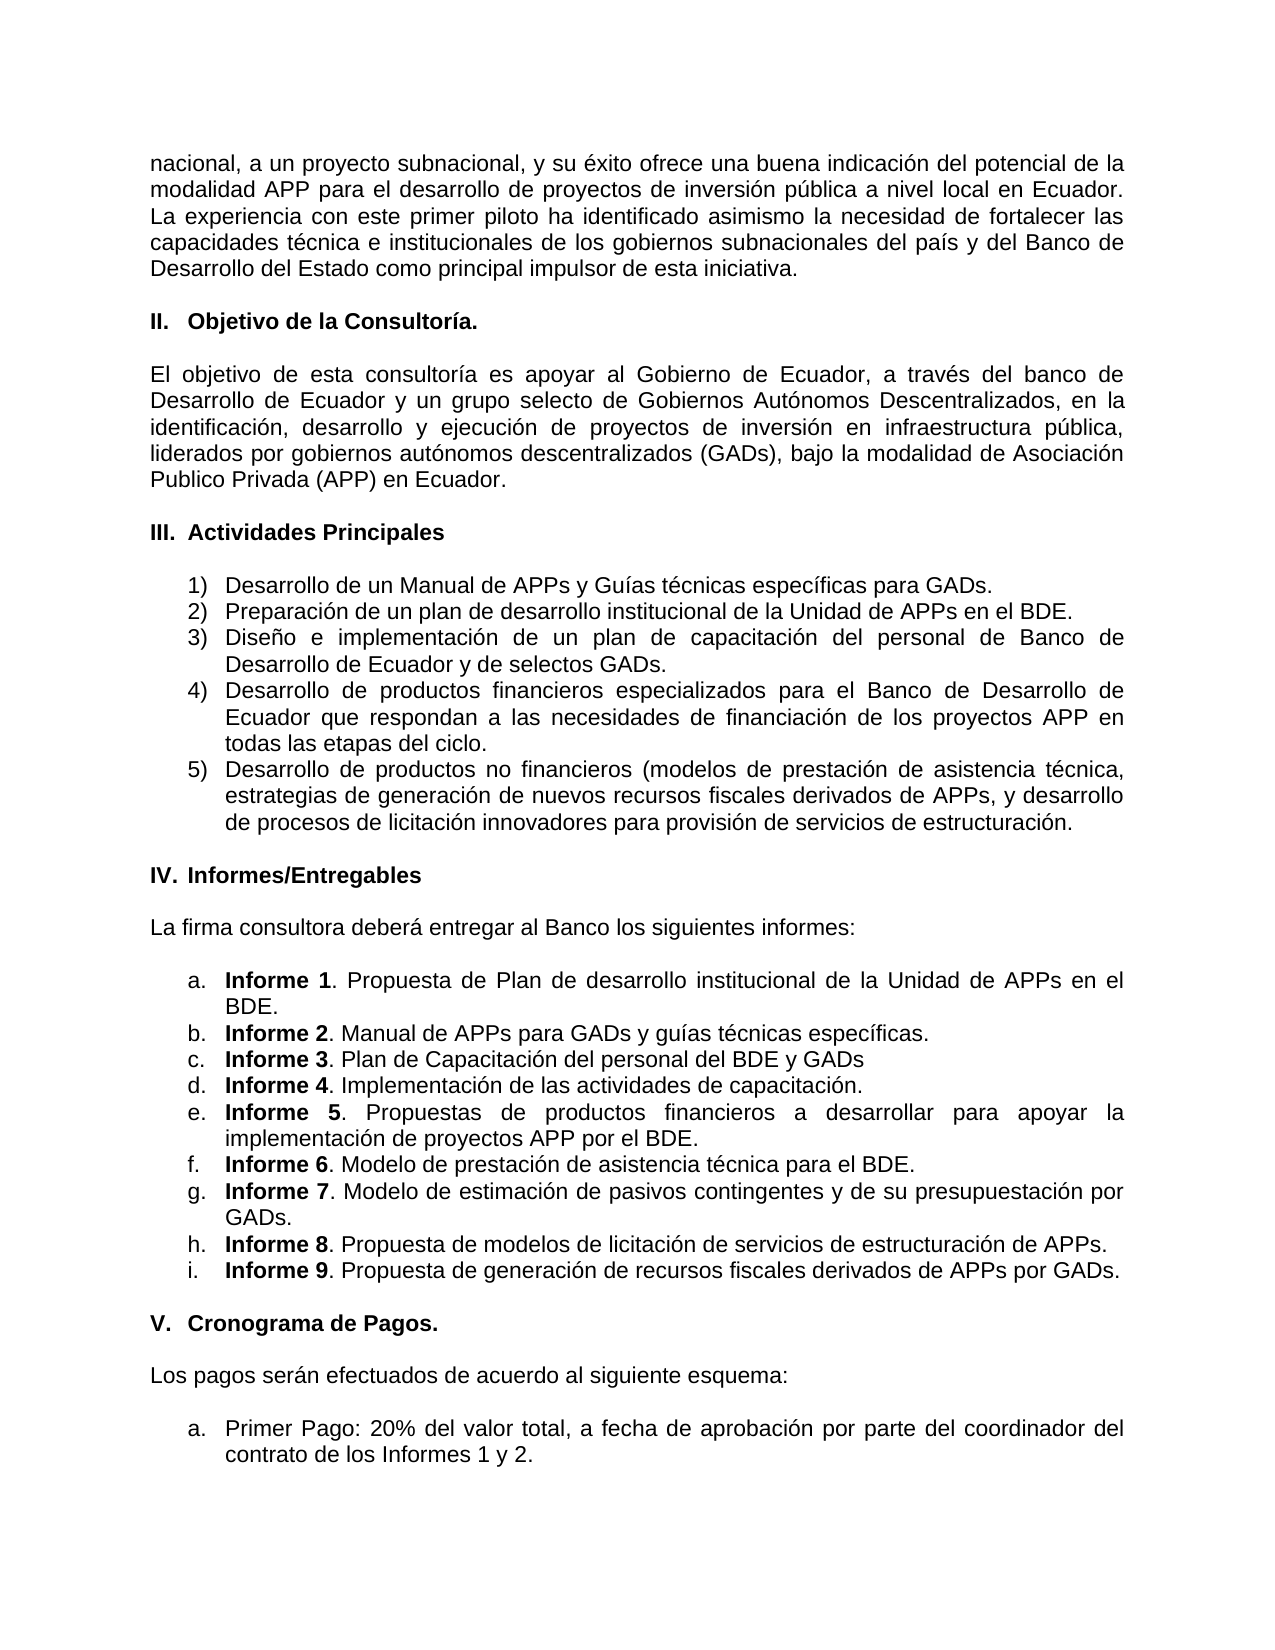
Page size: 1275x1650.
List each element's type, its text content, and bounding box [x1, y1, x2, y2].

list Informe 9. Propuesta de generación de recursos fiscales derivados de APPs por GADs. [187, 1257, 1125, 1283]
list Objetivo de la Consultoría. [150, 308, 1125, 334]
list Desarrollo de un Manual de APPs y Guías técnicas específicas para GADs. [187, 572, 1125, 598]
text Los pagos serán efectuados de acuerdo al siguiente esquema: [150, 1362, 1125, 1389]
text La firma consultora deberá entregar al Banco los siguientes informes: [150, 914, 1125, 941]
list Diseño e implementación de un plan de capacitación del personal de Banco de Desarrollo de Ecuador y de selectos GADs. [187, 624, 1125, 677]
list Informe 2. Manual de APPs para GADs y guías técnicas específicas. [187, 1020, 1125, 1046]
list Desarrollo de productos no financieros (modelos de prestación de asistencia técnica, estrategias de generación de nuevos recursos fiscales derivados de APPs, y desarrollo de procesos de licitación innovadores para provisión de servicios de estructuración. [187, 756, 1125, 835]
list Cronograma de Pagos. [150, 1309, 1125, 1336]
list Informe 5. Propuestas de productos financieros a desarrollar para apoyar la implementación de proyectos APP por el BDE. [187, 1099, 1125, 1151]
list Informe 1. Propuesta de Plan de desarrollo institucional de la Unidad de APPs en el BDE. [187, 967, 1125, 1020]
list Actividades Principales [150, 519, 1125, 545]
list Desarrollo de productos financieros especializados para el Banco de Desarrollo de Ecuador que respondan a las necesidades de financiación de los proyectos APP en todas las etapas del ciclo. [187, 677, 1125, 756]
list Informe 6. Modelo de prestación de asistencia técnica para el BDE. [187, 1151, 1125, 1178]
list Primer Pago: 20% del valor total, a fecha de aprobación por parte del coordinador del contrato de los Informes 1 y 2. [187, 1415, 1125, 1468]
list Informes/Entregables [150, 862, 1125, 888]
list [150, 150, 1125, 282]
list Informe 7. Modelo de estimación de pasivos contingentes y de su presupuestación por GADs. [187, 1178, 1125, 1231]
list Informe 4. Implementación de las actividades de capacitación. [187, 1072, 1125, 1099]
list El objetivo de esta consultoría es apoyar al Gobierno de Ecuador, a través del banco de Desarrollo de Ecuador y un grupo selecto de Gobiernos Autónomos Descentralizados, en la identificación, desarrollo y ejecución de proyectos de inversión en infraestructura pública, liderados por gobiernos autónomos descentralizados (GADs), bajo la modalidad de Asociación Publico Privada (APP) en Ecuador. [150, 361, 1125, 493]
list Informe 3. Plan de Capacitación del personal del BDE y GADs [187, 1046, 1125, 1072]
list Preparación de un plan de desarrollo institucional de la Unidad de APPs en el BDE. [187, 598, 1125, 624]
list Informe 8. Propuesta de modelos de licitación de servicios de estructuración de APPs. [187, 1231, 1125, 1257]
